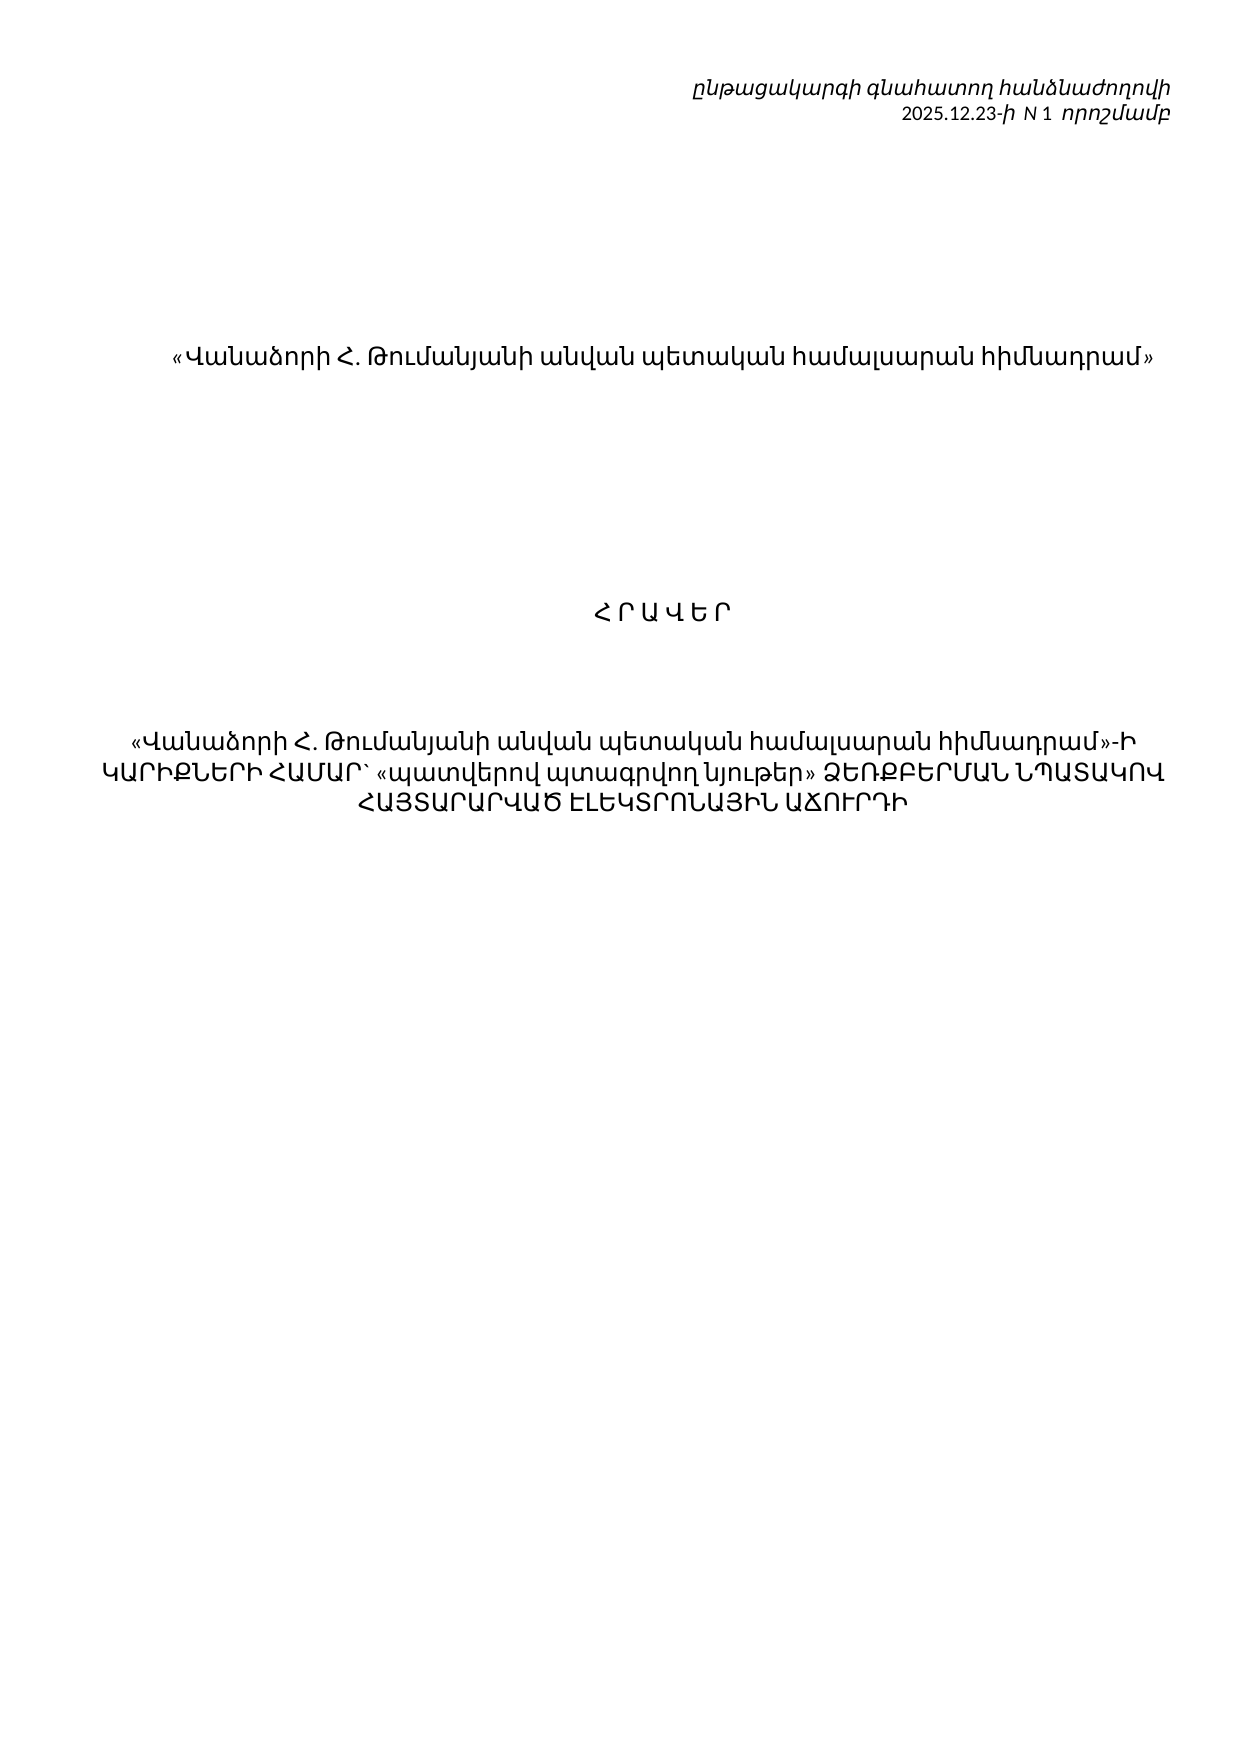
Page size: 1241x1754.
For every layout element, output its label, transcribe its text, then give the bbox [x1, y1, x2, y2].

text « Վանաձորի Հ. Թումանյանի անվան պետական համալսարան հիմնադրամ» [94, 341, 1172, 371]
text «Վանաձորի Հ. Թումանյանի անվան պետական համալսարան հիմնադրամ»-Ի ԿԱՐԻՔՆԵՐԻ ՀԱՄԱՐ` «պատվերով պտագրվող նյութեր» ՁԵՌՔԲԵՐՄԱՆ ՆՊԱՏԱԿՈՎ ՀԱՅՏԱՐԱՐՎԱԾ ԷԼԵԿՏՐՈՆԱՅԻՆ ԱՃՈՒՐԴԻ [94, 726, 1172, 818]
text 2025.12.23 -ի N 1 որոշմամբ [94, 100, 1171, 126]
text Հ Ր Ա Վ Ե Ր [94, 597, 1172, 628]
text ընթացակարգի գնահատող հանձնաժողովի [94, 75, 1171, 100]
